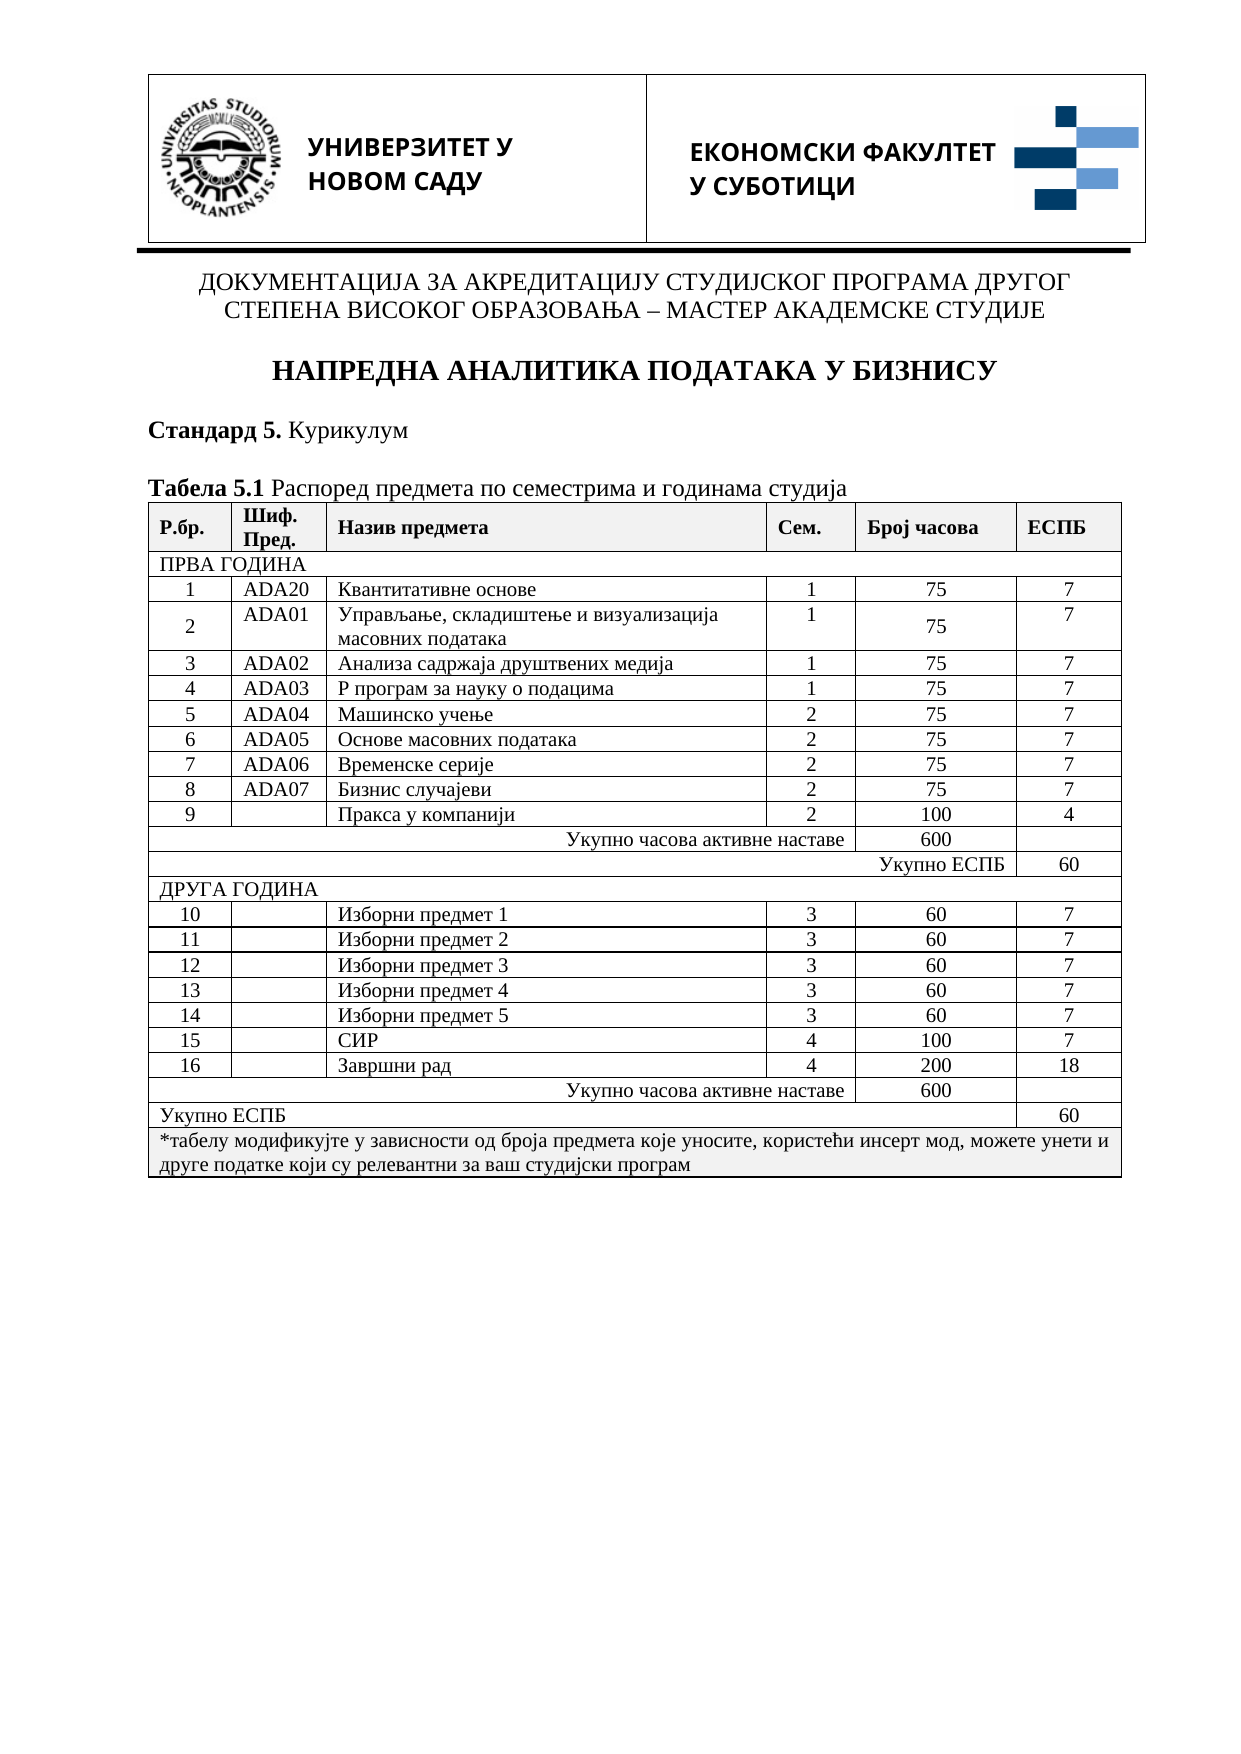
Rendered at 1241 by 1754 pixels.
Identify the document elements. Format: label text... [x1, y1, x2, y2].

table_cell 7 [1017, 777, 1121, 801]
table_cell 1 [767, 676, 855, 700]
table_cell ADA03 [232, 676, 326, 700]
table_cell 75 [856, 577, 1016, 601]
table_cell 7 [1017, 752, 1121, 776]
table_cell [232, 1028, 326, 1052]
table_cell 5 [149, 701, 231, 726]
table_cell 3 [767, 1003, 855, 1027]
table_cell [1017, 1078, 1121, 1102]
text ДОКУМЕНТАЦИЈА ЗА АКРЕДИТАЦИЈУ СТУДИЈСКОГ ПРОГРАМА ДРУГОГ СТЕПЕНА ВИСОКОГ ОБРАЗОВАЊА – МАСТЕР АКАДЕМСКЕ СТУДИЈЕ [148, 267, 1122, 324]
table_cell ПРВА ГОДИНА [149, 552, 1121, 576]
table_header Назив предмета [327, 503, 766, 551]
table_cell 60 [856, 1003, 1016, 1027]
table_cell 7 [1017, 902, 1121, 926]
table_cell Укупно ЕСПБ [149, 852, 1016, 876]
table_cell ADA20 [232, 577, 326, 601]
table_cell Бизнис случајеви [327, 777, 766, 801]
table_cell 3 [767, 953, 855, 977]
table_cell 12 [149, 953, 231, 977]
table_cell ADA06 [232, 752, 326, 776]
table_cell 7 [1017, 928, 1121, 951]
table_cell [232, 902, 326, 926]
table_cell 7 [1017, 1028, 1121, 1052]
table_cell 7 [1017, 953, 1121, 977]
table_cell 2 [149, 602, 231, 650]
text НАПРЕДНА АНАЛИТИКА ПОДАТАКА У БИЗНИСУ [148, 353, 1122, 387]
table_cell 600 [856, 1078, 1016, 1102]
table_header Сем. [767, 503, 855, 551]
table_header Р.бр. [149, 503, 231, 551]
table_cell 3 [767, 978, 855, 1002]
table_cell 200 [856, 1053, 1016, 1077]
table_cell Квантитативне основе [327, 577, 766, 601]
table_cell 2 [767, 802, 855, 826]
table_cell 4 [767, 1053, 855, 1077]
table_cell 7 [149, 752, 231, 776]
table_cell ДРУГА ГОДИНА [149, 877, 1121, 901]
table_cell 100 [856, 1028, 1016, 1052]
table_cell ADA02 [232, 651, 326, 675]
table_cell [232, 953, 326, 977]
table_cell Анализа садржаја друштвених медија [327, 651, 766, 675]
table_cell 15 [149, 1028, 231, 1052]
table_cell 1 [767, 577, 855, 601]
table_cell 75 [856, 651, 1016, 675]
table_cell 600 [856, 827, 1016, 851]
table_cell Пракса у компанији [327, 802, 766, 826]
table_cell 7 [1017, 1003, 1121, 1027]
table_cell 1 [149, 577, 231, 601]
table_cell [232, 1053, 326, 1077]
text Стандард 5. Курикулум [148, 415, 1122, 444]
table_cell 18 [1017, 1053, 1121, 1077]
table_header Број часова [856, 503, 1016, 551]
table_cell 4 [1017, 802, 1121, 826]
table_cell 2 [767, 752, 855, 776]
table_cell [232, 928, 326, 951]
table_cell 1 [767, 651, 855, 675]
table_cell 11 [149, 928, 231, 951]
text Табела 5.1 Распоред предмета по семестрима и годинама студија [148, 473, 1122, 502]
table_cell Р програм за науку о подацима [327, 676, 766, 700]
table_cell 75 [856, 676, 1016, 700]
table_cell Управљање, складиштење и визуализација масовних података [327, 602, 766, 650]
table_cell 60 [856, 978, 1016, 1002]
table_cell 2 [767, 777, 855, 801]
table_cell ADA05 [232, 727, 326, 751]
table_cell 75 [856, 777, 1016, 801]
table_cell 1 [767, 602, 855, 650]
table_cell Изборни предмет 2 [327, 928, 766, 951]
table_cell 3 [767, 902, 855, 926]
table_cell ADA07 [232, 777, 326, 801]
table_cell Машинско учење [327, 701, 766, 726]
table_cell 7 [1017, 676, 1121, 700]
table_cell 3 [767, 928, 855, 951]
table_cell 75 [856, 752, 1016, 776]
table_cell 4 [149, 676, 231, 700]
table_cell Изборни предмет 1 [327, 902, 766, 926]
table_cell 7 [1017, 701, 1121, 726]
table_cell *табелу модификујте у зависности од броја предмета које уносите, користећи инсерт мод, можете унети и друге податке који су релевантни за ваш студијски програм [149, 1128, 1121, 1176]
table_cell Основе масовних података [327, 727, 766, 751]
table_cell 75 [856, 602, 1016, 650]
table_cell 9 [149, 802, 231, 826]
table_cell 7 [1017, 978, 1121, 1002]
table_cell 60 [856, 902, 1016, 926]
table_cell 75 [856, 701, 1016, 726]
table_cell ADA01 [232, 602, 326, 650]
table_cell 7 [1017, 577, 1121, 601]
table_cell СИР [327, 1028, 766, 1052]
table_cell 7 [1017, 727, 1121, 751]
table_cell 2 [767, 701, 855, 726]
table_cell [1017, 827, 1121, 851]
table_cell Изборни предмет 5 [327, 1003, 766, 1027]
table_cell 13 [149, 978, 231, 1002]
table_cell [232, 1003, 326, 1027]
picture [160, 97, 282, 218]
table_header ЕСПБ [1017, 503, 1121, 551]
table_cell 8 [149, 777, 231, 801]
table_cell 2 [767, 727, 855, 751]
table_cell [232, 802, 326, 826]
table_header Шиф. Пред. [232, 503, 326, 551]
table_cell Укупно часова активне наставе [149, 1078, 855, 1102]
table_cell Изборни предмет 4 [327, 978, 766, 1002]
table_cell 7 [1017, 651, 1121, 675]
table_cell 100 [856, 802, 1016, 826]
table_cell 7 [1017, 602, 1121, 650]
table_cell Временске серије [327, 752, 766, 776]
table_cell 3 [149, 651, 231, 675]
table_cell 60 [1017, 1103, 1121, 1127]
table_cell 14 [149, 1003, 231, 1027]
table_cell 60 [856, 928, 1016, 951]
table_cell 60 [1017, 852, 1121, 876]
table_cell [232, 978, 326, 1002]
table_cell 60 [856, 953, 1016, 977]
table_cell 75 [856, 727, 1016, 751]
table_cell 16 [149, 1053, 231, 1077]
table_cell Укупно часова активне наставе [149, 827, 855, 851]
table_cell ADA04 [232, 701, 326, 726]
table_cell 4 [767, 1028, 855, 1052]
table_cell 10 [149, 902, 231, 926]
table_cell Завршни рад [327, 1053, 766, 1077]
table_cell Изборни предмет 3 [327, 953, 766, 977]
table_cell Укупно ЕСПБ [149, 1103, 1016, 1127]
picture [1014, 106, 1139, 210]
table_cell 6 [149, 727, 231, 751]
